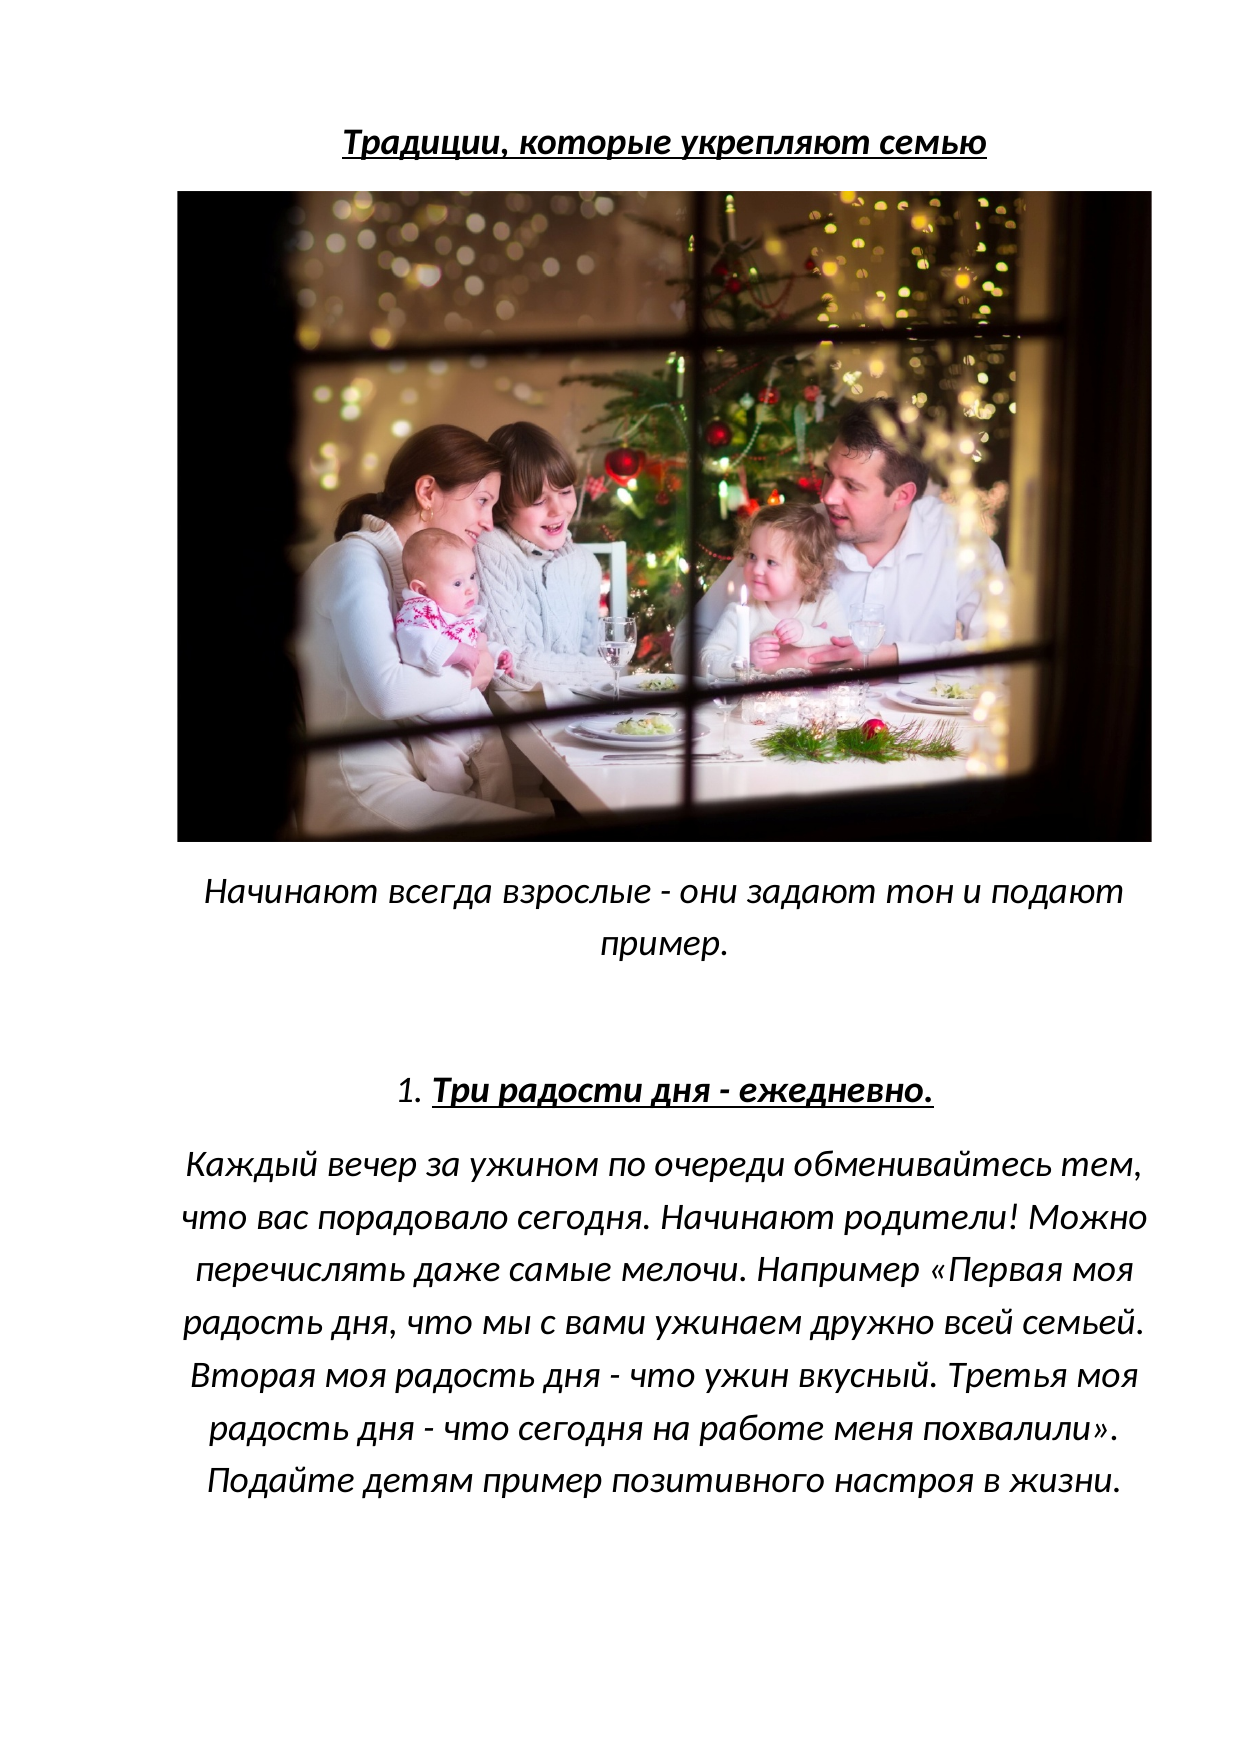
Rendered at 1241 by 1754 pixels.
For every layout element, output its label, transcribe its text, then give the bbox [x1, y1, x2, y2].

text Начинают всегда взрослые - они задают тон и подают пример. [177, 867, 1152, 965]
text Традиции, которые укрепляют семью [177, 118, 1152, 164]
text Каждый вечер за ужином по очереди обменивайтесь тем, что вас порадовало сегодня. Начинают родители! Можно перечислять даже самые мелочи. Например «Первая моя радость дня, что мы с вами ужинаем дружно всей семьей. Вторая моя радость дня - что ужин вкусный. Третья моя радость дня - что сегодня на работе меня похвалили». Подайте детям пример позитивного настроя в жизни. [177, 1140, 1152, 1502]
text 1. Три радости дня - ежедневно. [177, 1066, 1152, 1112]
picture [177, 191, 1152, 842]
